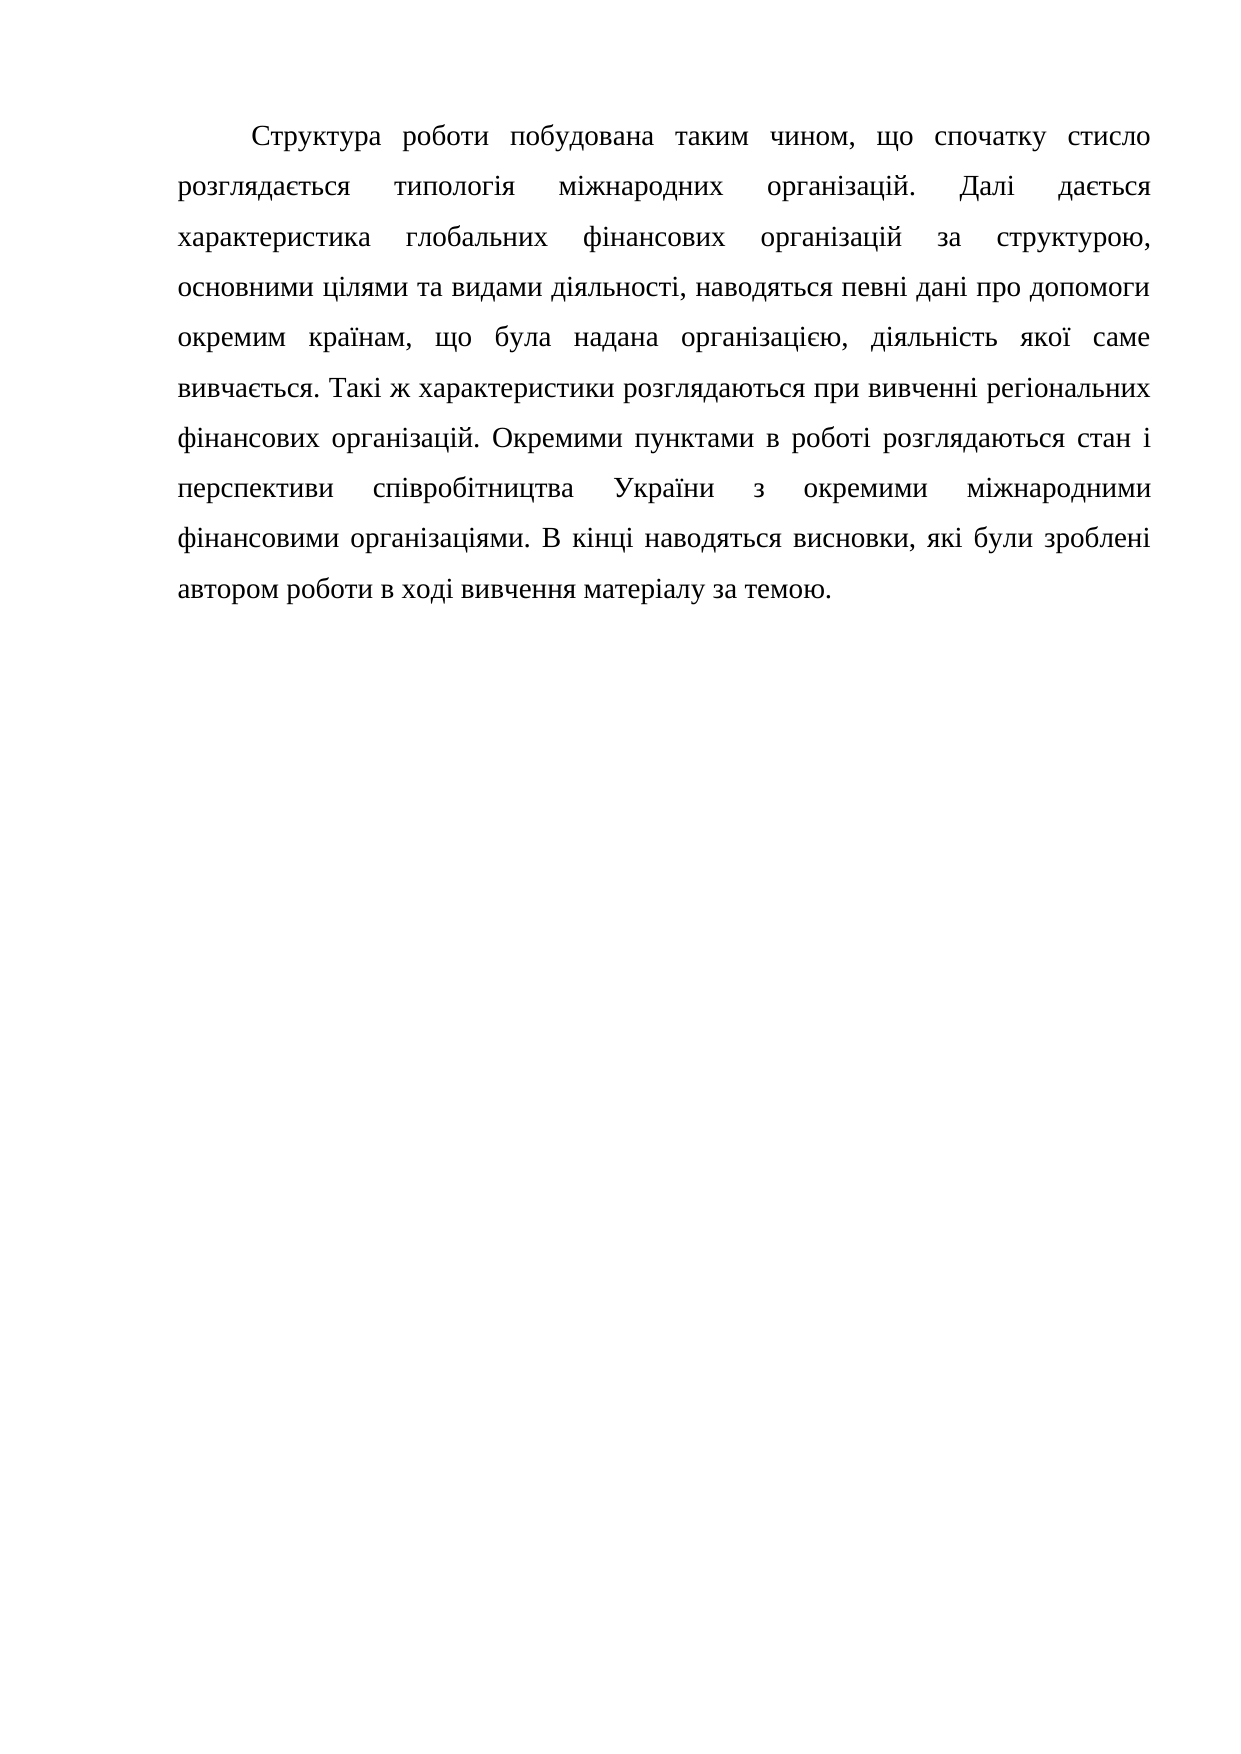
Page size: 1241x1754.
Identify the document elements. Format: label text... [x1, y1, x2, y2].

text Структура роботи побудована таким чином, що спочатку стисло розглядається типологія міжнародних організацій. Далі дається характеристика глобальних фінансових організацій за структурою, основними цілями та видами діяльності, наводяться певні дані про допомоги окремим країнам, що була надана організацією, діяльність якої саме вивчається. Такі ж характеристики розглядаються при вивченні регіональних фінансових організацій. Окремими пунктами в роботі розглядаються стан і перспективи співробітництва України з окремими міжнародними фінансовими організаціями. В кінці наводяться висновки, які були зроблені автором роботи в ході вивчення матеріалу за темою. [177, 118, 1152, 604]
